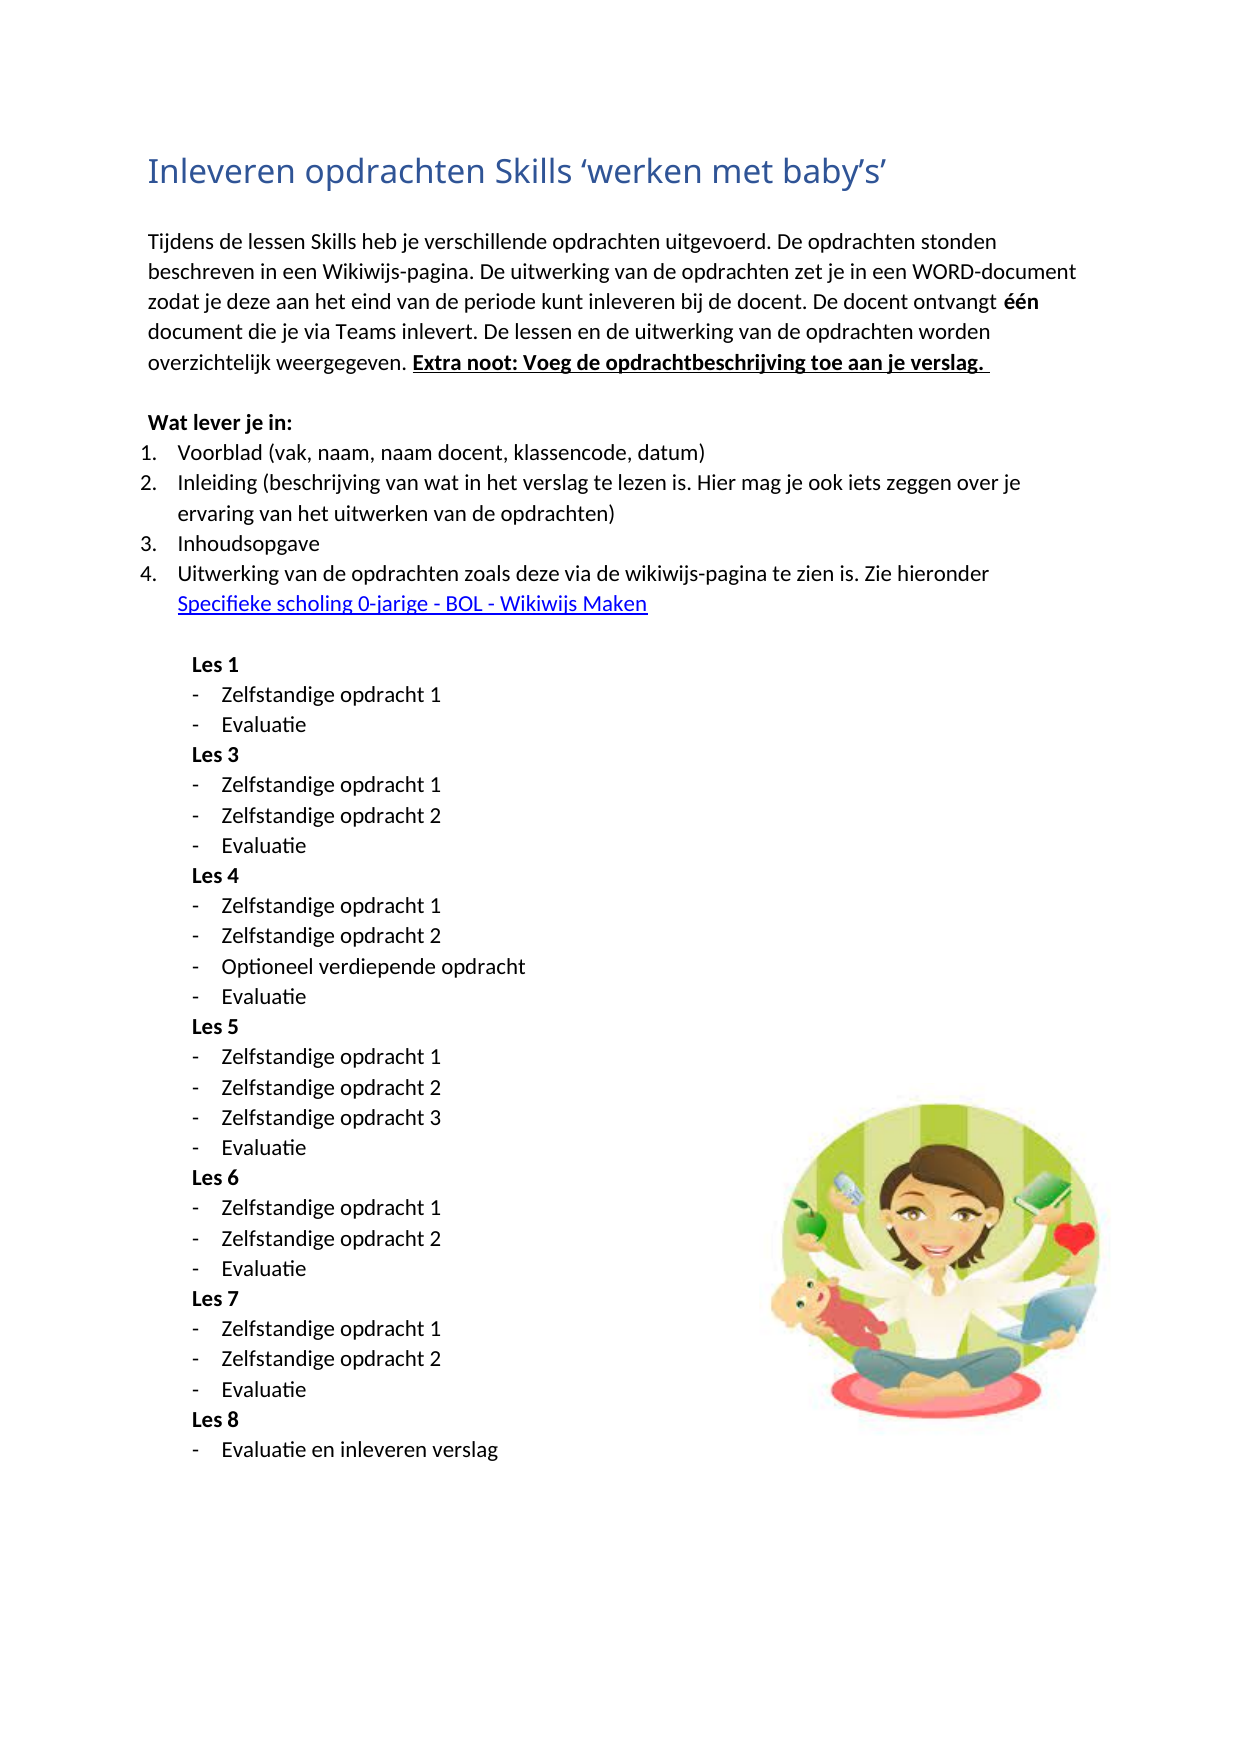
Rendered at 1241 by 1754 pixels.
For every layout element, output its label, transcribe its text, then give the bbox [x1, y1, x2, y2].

list Evaluatie [162, 1375, 759, 1403]
list Zelfstandige opdracht 1 [162, 680, 1093, 708]
list Inhoudsopgave [140, 529, 1093, 557]
list Uitwerking van de opdrachten zoals deze via de wikiwijs-pagina te zien is. Zie hieronder Specifieke scholing 0-jarige - BOL - Wikiwijs Maken [140, 559, 1093, 617]
list Zelfstandige opdracht 1 [162, 1314, 759, 1342]
list Zelfstandige opdracht 1 [162, 771, 1093, 798]
list Evaluatie [162, 1133, 759, 1161]
text Les 4 [162, 861, 1093, 889]
text Les 1 [162, 650, 1093, 678]
list Inleiding (beschrijving van wat in het verslag te lezen is. Hier mag je ook iets zeggen over je ervaring van het uitwerken van de opdrachten) [140, 468, 1093, 527]
text Les 3 [162, 740, 1093, 768]
text Les 8 [162, 1405, 759, 1433]
text Tijdens de lessen Skills heb je verschillende opdrachten uitgevoerd. De opdrachten stonden beschreven in een Wikiwijs-pagina. De uitwerking van de opdrachten zet je in een WORD-document zodat je deze aan het eind van de periode kunt inleveren bij de docent. De docent ontvangt één document die je via Teams inlevert. De lessen en de uitwerking van de opdrachten worden overzichtelijk weergegeven. Extra noot: Voeg de opdrachtbeschrijving toe aan je verslag. [148, 227, 1093, 376]
list Evaluatie [162, 1254, 759, 1282]
subtitle Inleveren opdrachten Skills ‘werken met baby’s’ [148, 148, 1093, 193]
list Zelfstandige opdracht 2 [162, 1073, 1093, 1101]
list Voorblad (vak, naam, naam docent, klassencode, datum) [140, 438, 1093, 466]
list Evaluatie [162, 982, 1093, 1010]
list Zelfstandige opdracht 1 [162, 891, 1093, 919]
text Les 5 [162, 1012, 1093, 1040]
list Zelfstandige opdracht 1 [162, 1193, 759, 1221]
list Zelfstandige opdracht 2 [162, 922, 1093, 949]
list Zelfstandige opdracht 1 [162, 1042, 1093, 1070]
list Zelfstandige opdracht 3 [162, 1103, 759, 1131]
list Zelfstandige opdracht 2 [162, 1344, 759, 1372]
list Evaluatie en inleveren verslag [162, 1435, 1093, 1463]
list Evaluatie [162, 831, 1093, 859]
list Zelfstandige opdracht 2 [162, 1224, 759, 1252]
text Wat lever je in: [148, 408, 1093, 436]
list Evaluatie [162, 710, 1093, 738]
picture [759, 1083, 1112, 1436]
list Optioneel verdiepende opdracht [162, 952, 1093, 980]
text Les 6 [162, 1163, 759, 1191]
text Les 7 [162, 1284, 759, 1312]
list Zelfstandige opdracht 2 [162, 801, 1093, 829]
